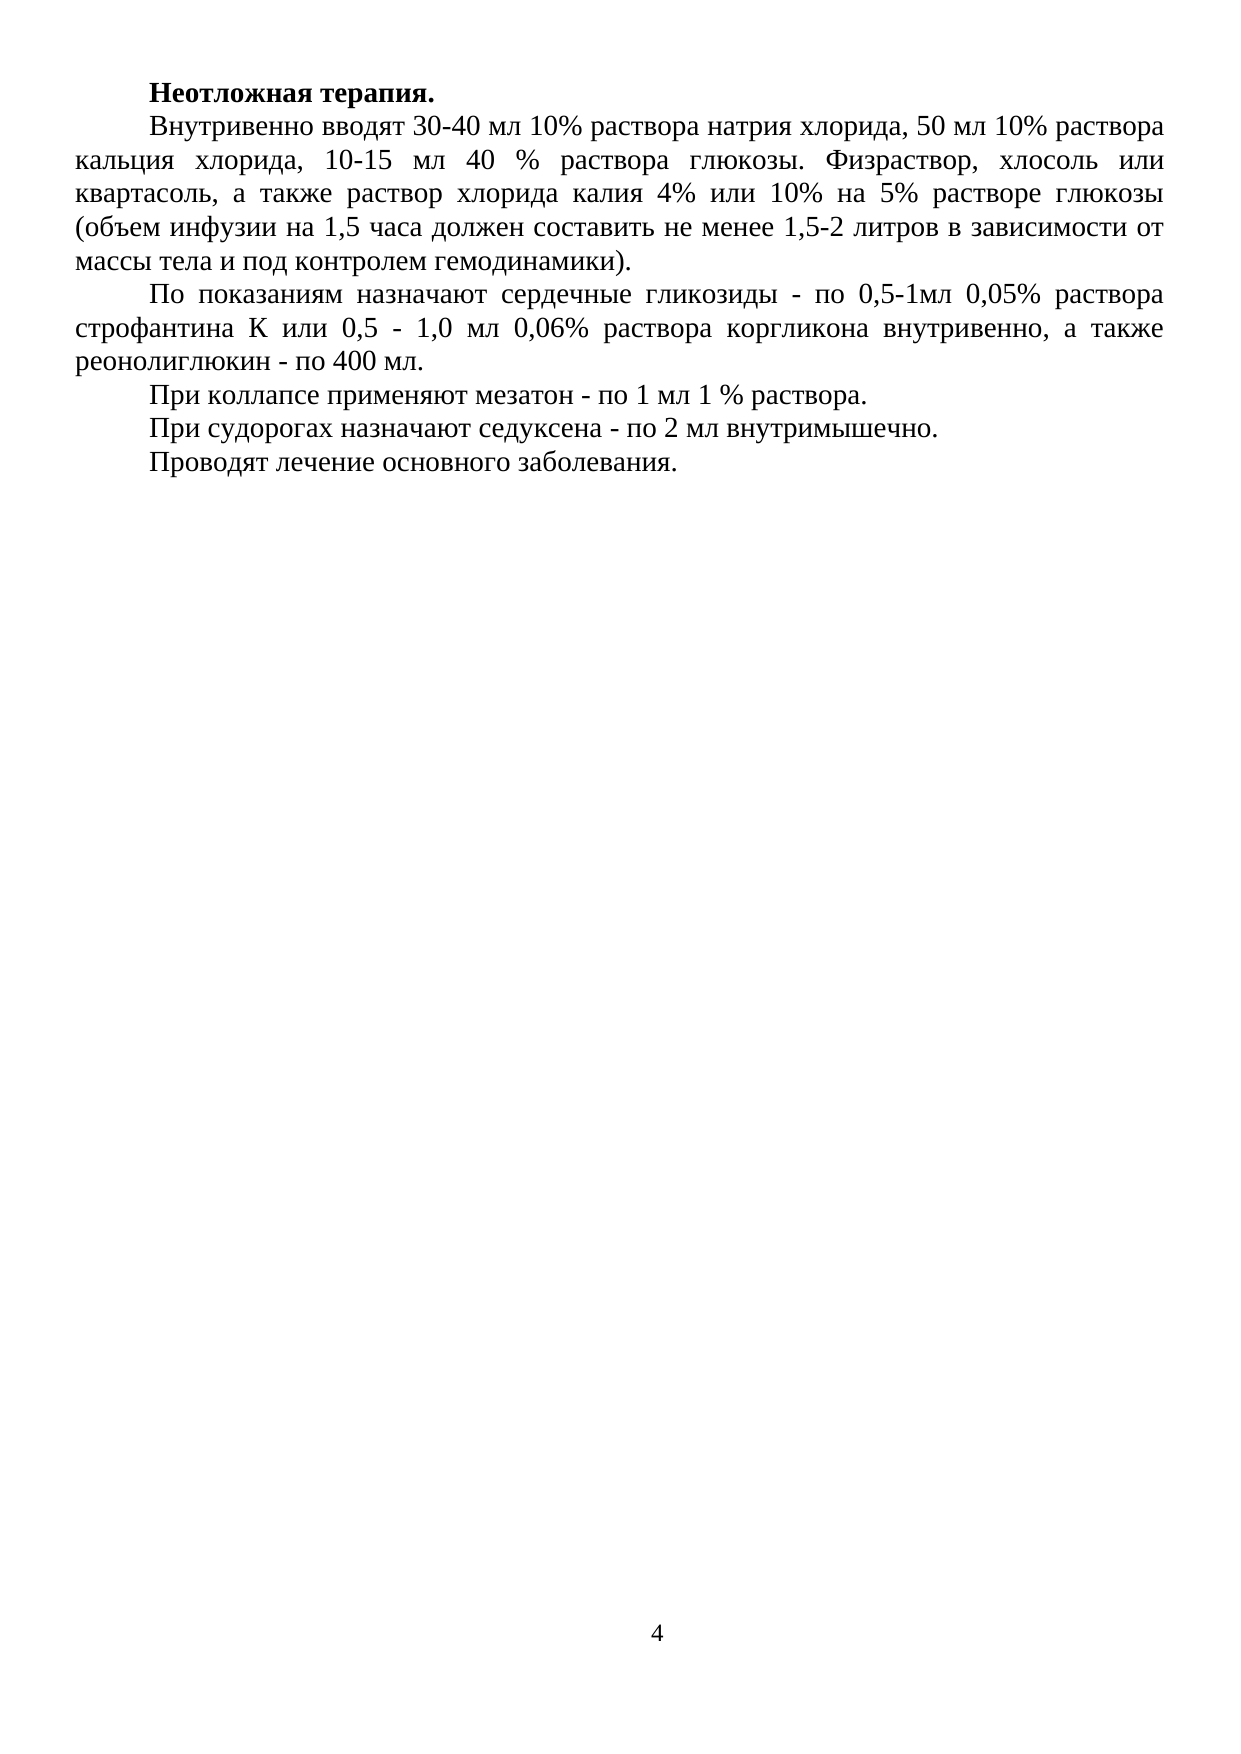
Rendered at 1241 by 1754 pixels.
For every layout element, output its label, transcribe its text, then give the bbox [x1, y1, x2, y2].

text При коллапсе применяют мезатон - по 1 мл 1 % раствора. [75, 377, 1165, 410]
text При судорогах назначают седуксена - по 2 мл внутримышечно. [75, 410, 1165, 444]
text По показаниям назначают сердечные гликозиды - по 0,5-1мл 0,05% раствора строфантина К или 0,5 - 1,0 мл 0,06% раствора коргликона внутривенно, а также реонолиглюкин - по 400 мл. [75, 276, 1165, 377]
text Внутривенно вводят 30-40 мл 10% раствора натрия хлорида, 50 мл 10% раствора кальция хлорида, 10-15 мл 40 % раствора глюкозы. Физраствор, хлосоль или квартасоль, а также раствор хлорида калия 4% или 10% на 5% растворе глюкозы (объем инфузии на 1,5 часа должен составить не менее 1,5-2 литров в зависимости от массы тела и под контролем гемодинамики). [75, 108, 1165, 276]
text Неотложная терапия. [75, 75, 1165, 108]
text Проводят лечение основного заболевания. [75, 444, 1165, 477]
